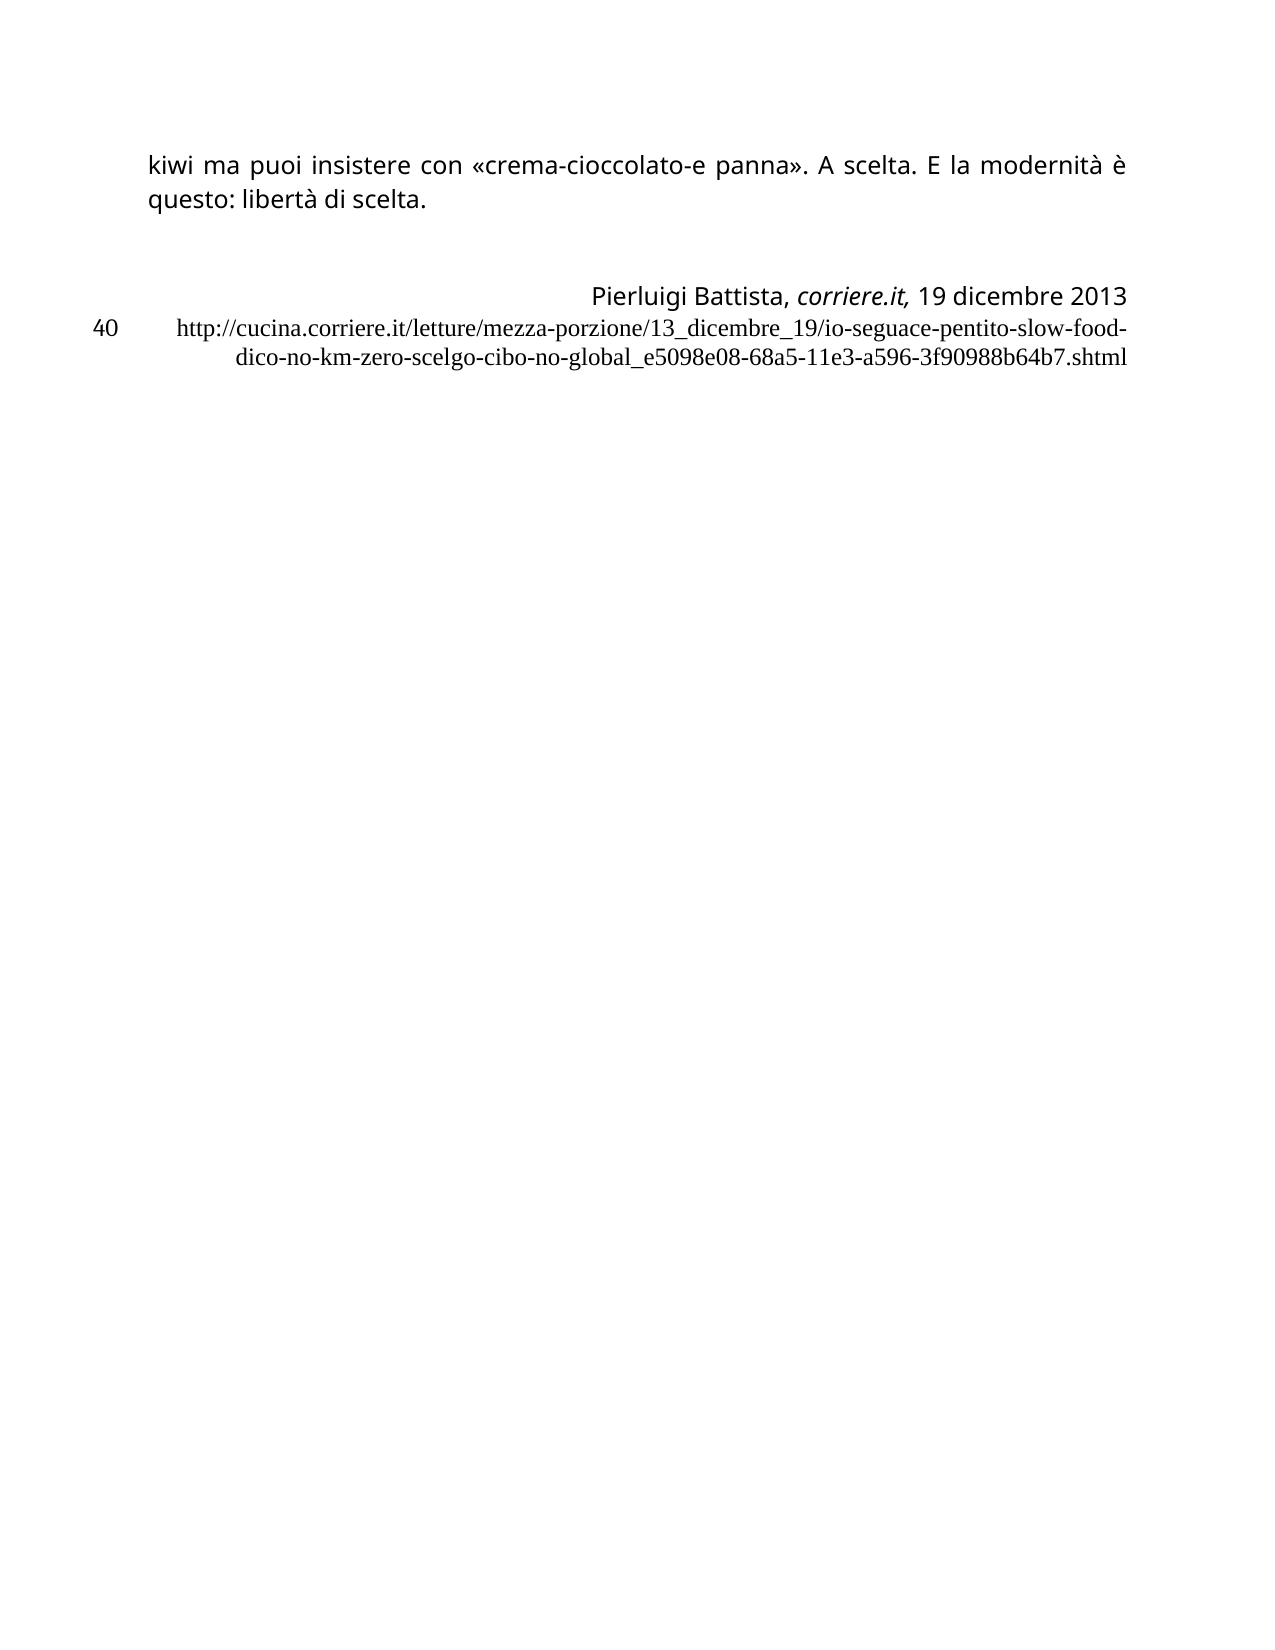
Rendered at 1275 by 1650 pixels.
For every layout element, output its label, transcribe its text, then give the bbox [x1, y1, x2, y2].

text http://cucina.corriere.it/letture/mezza-porzione/13_dicembre_19/io-seguace-pentito-slow-food-dico-no-km-zero-scelgo-cibo-no-global_e5098e08-68a5-11e3-a596-3f90988b64b7.shtml [148, 313, 1127, 371]
text Pierluigi Battista, corriere.it, 19 dicembre 2013 [148, 279, 1127, 313]
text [148, 148, 1127, 216]
